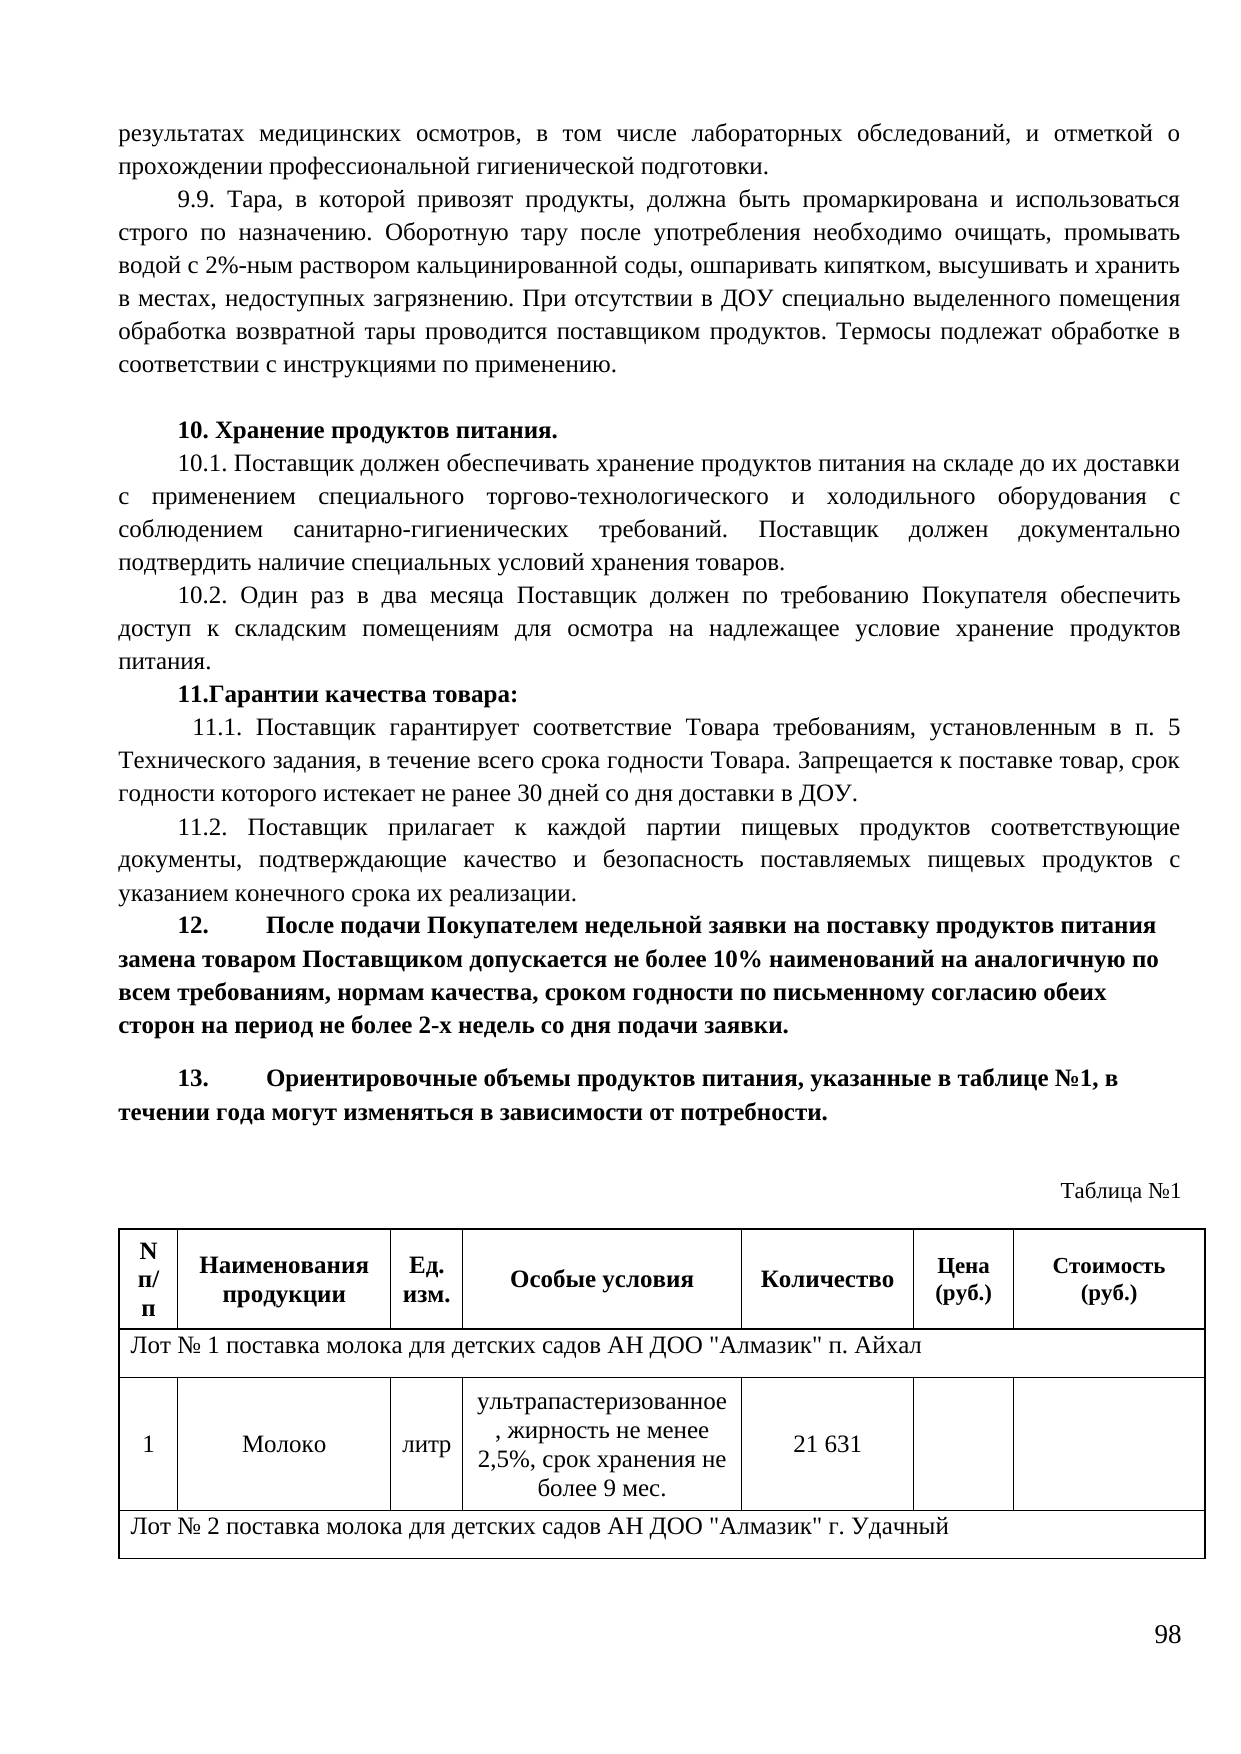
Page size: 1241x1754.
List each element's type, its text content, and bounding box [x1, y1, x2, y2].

table_cell [914, 1378, 1013, 1510]
table_header Количество [742, 1230, 913, 1328]
text 10.1. Поставщик должен обеспечивать хранение продуктов питания на складе до их доставки с применением специального торгово-технологического и холодильного оборудования с соблюдением санитарно-гигиенических требований. Поставщик должен документально подтвердить наличие специальных условий хранения товаров. [118, 448, 1181, 576]
text Таблица №1 [177, 1177, 1181, 1203]
text 9.9. Тара, в которой привозят продукты, должна быть промаркирована и использоваться строго по назначению. Оборотную тару после употребления необходимо очищать, промывать водой с 2%-ным раствором кальцинированной соды, ошпаривать кипятком, высушивать и хранить в местах, недоступных загрязнению. При отсутствии в ДОУ специально выделенного помещения обработка возвратной тары проводится поставщиком продуктов. Термосы подлежат обработке в соответствии с инструкциями по применению. [118, 184, 1181, 378]
table_header Особые условия [463, 1230, 741, 1328]
table_cell Лот № 1 поставка молока для детских садов АН ДОО "Алмазик" п. Айхал [120, 1330, 1204, 1377]
text 10. Хранение продуктов питания. [118, 415, 1181, 444]
list После подачи Покупателем недельной заявки на поставку продуктов питания замена товаром Поставщиком допускается не более 10% наименований на аналогичную по всем требованиям, нормам качества, сроком годности по письменному согласию обеих сторон на период не более 2-х недель со дня подачи заявки. [118, 911, 1181, 1038]
text 10.2. Один раз в два месяца Поставщик должен по требованию Покупателя обеспечить доступ к складским помещениям для осмотра на надлежащее условие хранение продуктов питания. [118, 580, 1181, 675]
table_header Стоимость (руб.) [1014, 1230, 1204, 1328]
table_cell Молоко [178, 1378, 390, 1510]
list Ориентировочные объемы продуктов питания, указанные в таблице №1, в течении года могут изменяться в зависимости от потребности. [118, 1063, 1181, 1125]
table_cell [463, 1378, 741, 1510]
table_header N п/п [120, 1230, 177, 1328]
table_cell 1 [120, 1378, 177, 1510]
table_header Цена (руб.) [914, 1230, 1013, 1328]
table_header Ед. изм. [391, 1230, 462, 1328]
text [118, 118, 1181, 180]
table_cell Лот № 2 поставка молока для детских садов АН ДОО "Алмазик" г. Удачный [120, 1511, 1204, 1558]
table_cell 21 631 [742, 1378, 913, 1510]
text 11.2. Поставщик прилагает к каждой партии пищевых продуктов соответствующие документы, подтверждающие качество и безопасность поставляемых пищевых продуктов с указанием конечного срока их реализации. [118, 812, 1181, 906]
table_cell литр [391, 1378, 462, 1510]
text 11.1. Поставщик гарантирует соответствие Товара требованиям, установленным в п. 5 Технического задания, в течение всего срока годности Товара. Запрещается к поставке товар, срок годности которого истекает не ранее 30 дней со дня доставки в ДОУ. [118, 712, 1181, 807]
table_header Наименования продукции [178, 1230, 390, 1328]
text 11.Гарантии качества товара: [118, 679, 1181, 708]
table_cell [1014, 1378, 1204, 1510]
